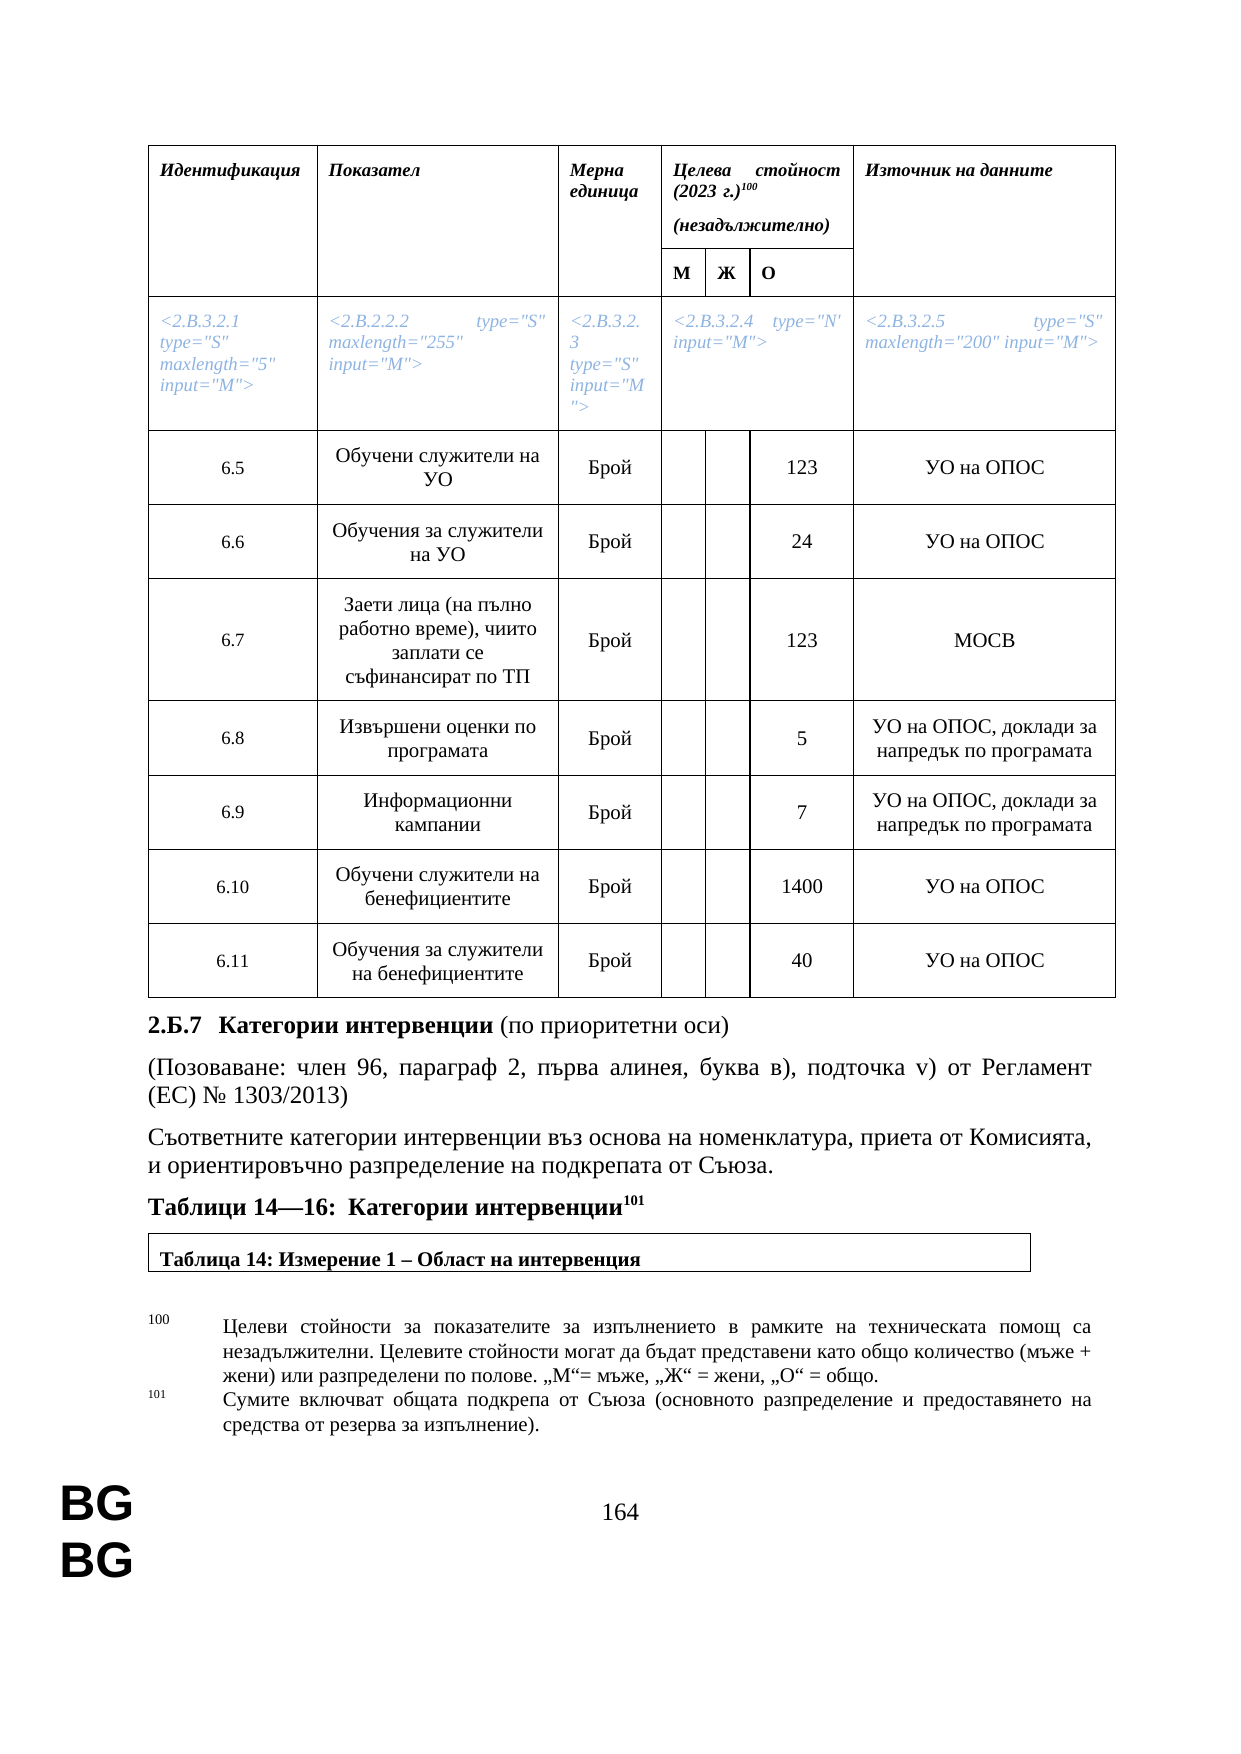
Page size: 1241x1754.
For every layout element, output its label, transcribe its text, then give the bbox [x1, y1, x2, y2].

text Таблици 14—16: Категории интервенции [148, 1192, 1092, 1221]
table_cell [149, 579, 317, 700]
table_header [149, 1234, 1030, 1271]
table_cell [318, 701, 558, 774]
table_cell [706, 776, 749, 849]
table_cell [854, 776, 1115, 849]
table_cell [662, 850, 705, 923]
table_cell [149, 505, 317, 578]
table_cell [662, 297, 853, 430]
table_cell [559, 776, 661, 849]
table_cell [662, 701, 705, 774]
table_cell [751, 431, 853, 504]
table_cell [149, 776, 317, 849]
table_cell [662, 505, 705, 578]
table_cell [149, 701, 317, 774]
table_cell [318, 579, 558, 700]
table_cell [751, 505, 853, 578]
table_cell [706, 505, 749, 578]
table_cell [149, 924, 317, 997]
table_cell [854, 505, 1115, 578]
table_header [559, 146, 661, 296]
text (Позоваване: член 96, параграф 2, първа алинея, буква в), подточка v) от Регламент (EС) № 1303/2013) [148, 1052, 1092, 1109]
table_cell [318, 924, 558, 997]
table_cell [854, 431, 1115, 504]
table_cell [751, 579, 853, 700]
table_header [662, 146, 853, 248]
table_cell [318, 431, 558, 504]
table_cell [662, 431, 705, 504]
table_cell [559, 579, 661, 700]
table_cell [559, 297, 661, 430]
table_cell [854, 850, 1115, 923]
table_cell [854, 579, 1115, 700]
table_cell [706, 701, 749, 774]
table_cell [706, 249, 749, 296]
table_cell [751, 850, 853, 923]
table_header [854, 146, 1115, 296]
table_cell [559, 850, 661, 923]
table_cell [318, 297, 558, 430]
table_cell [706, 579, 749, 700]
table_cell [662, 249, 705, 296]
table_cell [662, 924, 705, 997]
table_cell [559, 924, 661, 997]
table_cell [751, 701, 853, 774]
text 2.Б.7 Категории интервенции (по приоритетни оси) [148, 1011, 1092, 1039]
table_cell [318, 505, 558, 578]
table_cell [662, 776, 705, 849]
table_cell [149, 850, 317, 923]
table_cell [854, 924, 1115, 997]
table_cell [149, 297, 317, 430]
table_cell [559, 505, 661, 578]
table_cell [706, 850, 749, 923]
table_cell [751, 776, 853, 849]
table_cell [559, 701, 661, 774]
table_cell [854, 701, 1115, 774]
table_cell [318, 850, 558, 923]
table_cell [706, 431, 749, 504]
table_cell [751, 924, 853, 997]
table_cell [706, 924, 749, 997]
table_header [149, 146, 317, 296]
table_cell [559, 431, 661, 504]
text Съответните категории интервенции въз основа на номенклатура, приета от Комисията, и ориентировъчно разпределение на подкрепата от Съюза. [148, 1122, 1092, 1179]
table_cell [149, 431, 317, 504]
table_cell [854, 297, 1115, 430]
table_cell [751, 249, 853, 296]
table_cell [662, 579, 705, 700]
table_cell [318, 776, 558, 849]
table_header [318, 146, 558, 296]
